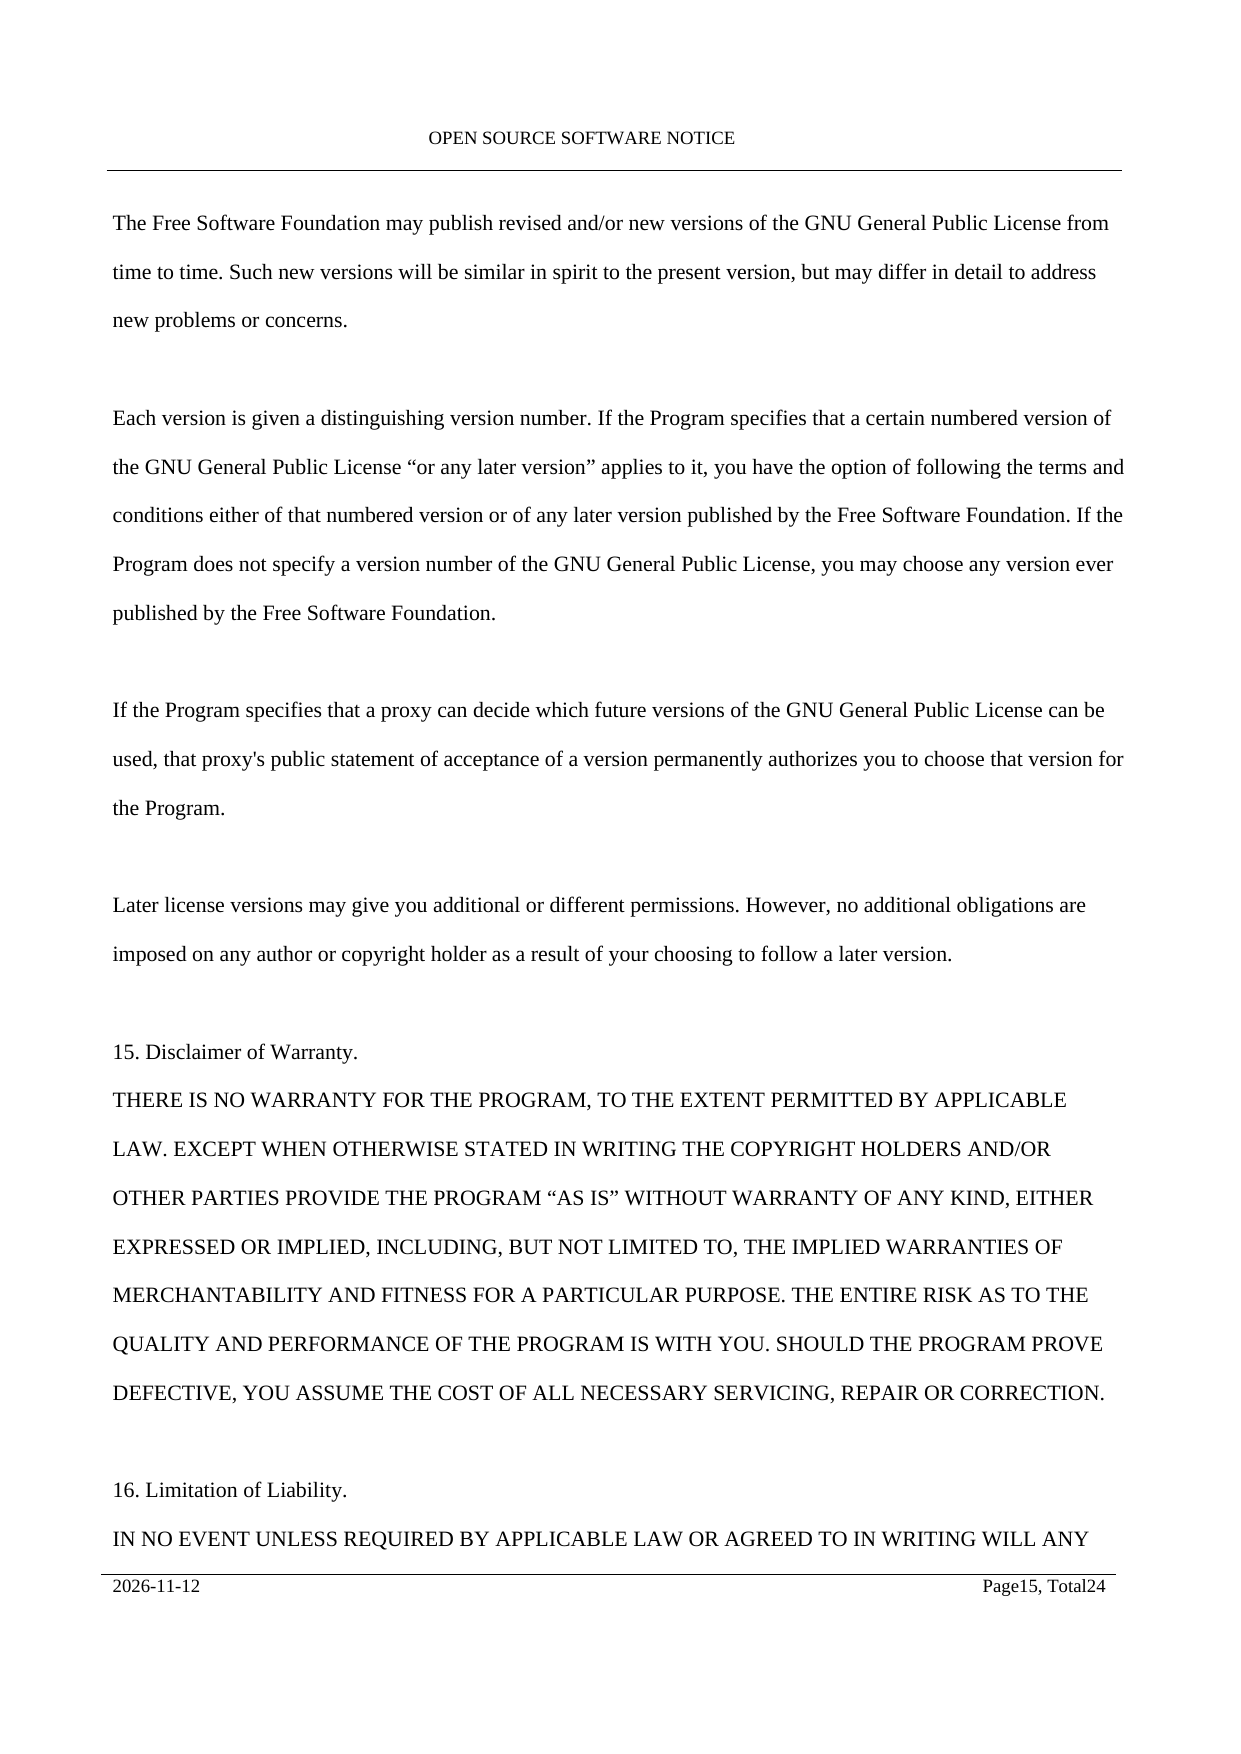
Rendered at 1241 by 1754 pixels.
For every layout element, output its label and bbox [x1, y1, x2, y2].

text [112, 206, 1128, 1555]
